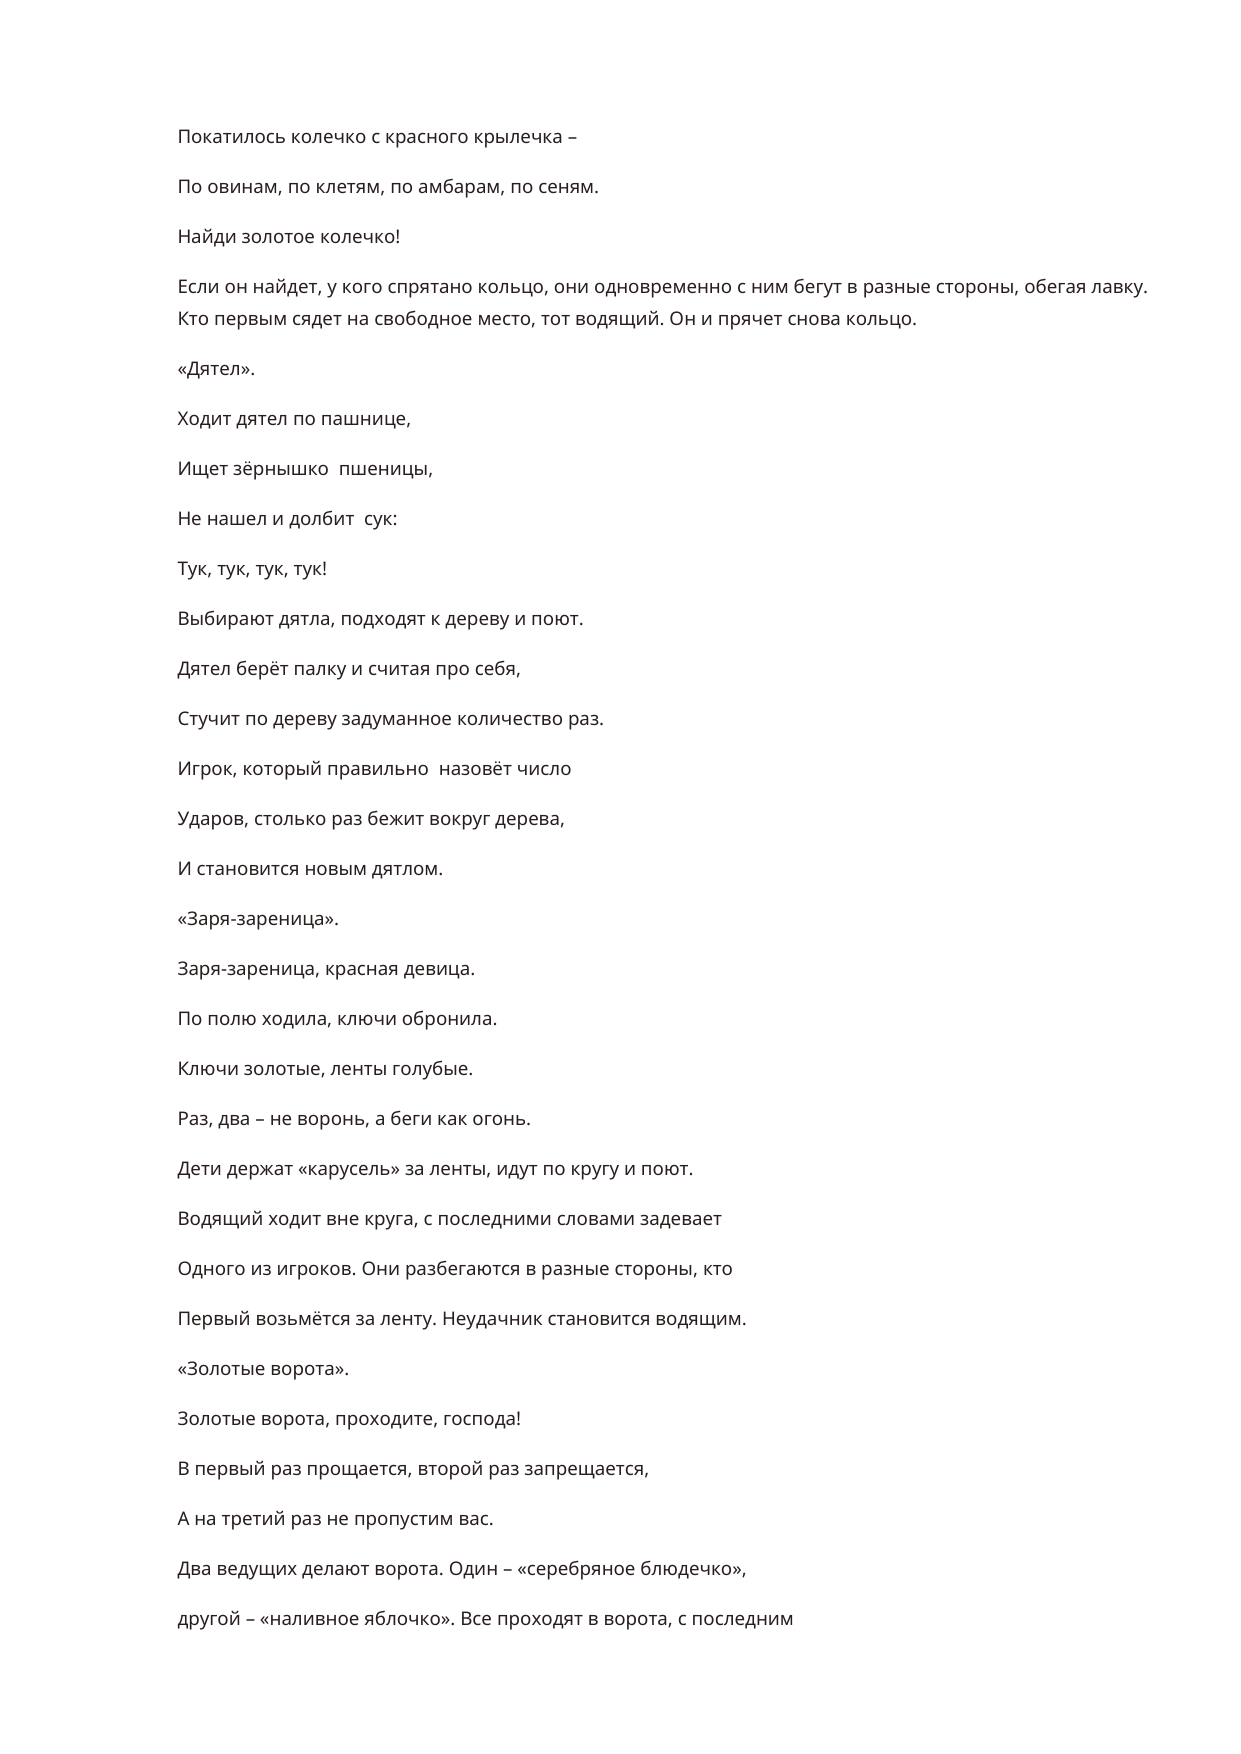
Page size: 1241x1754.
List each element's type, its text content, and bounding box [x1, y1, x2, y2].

text По овинам, по клетям, по амбарам, по сеням. [177, 168, 1152, 199]
text Водящий ходит вне круга, с последними словами задевает [177, 1199, 1152, 1231]
text По полю ходила, ключи обронила. [177, 999, 1152, 1031]
text Покатилось колечко с красного крылечка – [177, 118, 1152, 149]
text В первый раз прощается, второй раз запрещается, [177, 1449, 1152, 1481]
text Стучит по дереву задуманное количество раз. [177, 699, 1152, 731]
text Золотые ворота, проходите, господа! [177, 1399, 1152, 1431]
text Два ведущих делают ворота. Один – «серебряное блюдечко», [177, 1549, 1152, 1581]
text Дети держат «карусель» за ленты, идут по кругу и поют. [177, 1149, 1152, 1181]
text Ударов, столько раз бежит вокруг дерева, [177, 799, 1152, 831]
text Раз, два – не воронь, а беги как огонь. [177, 1099, 1152, 1131]
text Тук, тук, тук, тук! [177, 549, 1152, 581]
text другой – «наливное яблочко». Все проходят в ворота, с последним [177, 1599, 1152, 1631]
text Одного из игроков. Они разбегаются в разные стороны, кто [177, 1249, 1152, 1281]
text Найди золотое колечко! [177, 218, 1152, 249]
text Ходит дятел по пашнице, [177, 399, 1152, 431]
text «Дятел». [177, 349, 1152, 381]
text Дятел берёт палку и считая про себя, [177, 649, 1152, 681]
text Ключи золотые, ленты голубые. [177, 1049, 1152, 1081]
text «Заря-зареница». [177, 899, 1152, 931]
text Игрок, который правильно назовёт число [177, 749, 1152, 781]
text Если он найдет, у кого спрятано кольцо, они одновременно с ним бегут в разные стороны, обегая лавку. Кто первым сядет на свободное место, тот водящий. Он и прячет снова кольцо. [177, 268, 1152, 331]
text Заря-зареница, красная девица. [177, 949, 1152, 981]
text Ищет зёрнышко пшеницы, [177, 449, 1152, 481]
text А на третий раз не пропустим вас. [177, 1499, 1152, 1531]
text «Золотые ворота». [177, 1349, 1152, 1381]
text И становится новым дятлом. [177, 849, 1152, 881]
text Не нашел и долбит сук: [177, 499, 1152, 531]
text Первый возьмётся за ленту. Неудачник становится водящим. [177, 1299, 1152, 1331]
text Выбирают дятла, подходят к дереву и поют. [177, 599, 1152, 631]
